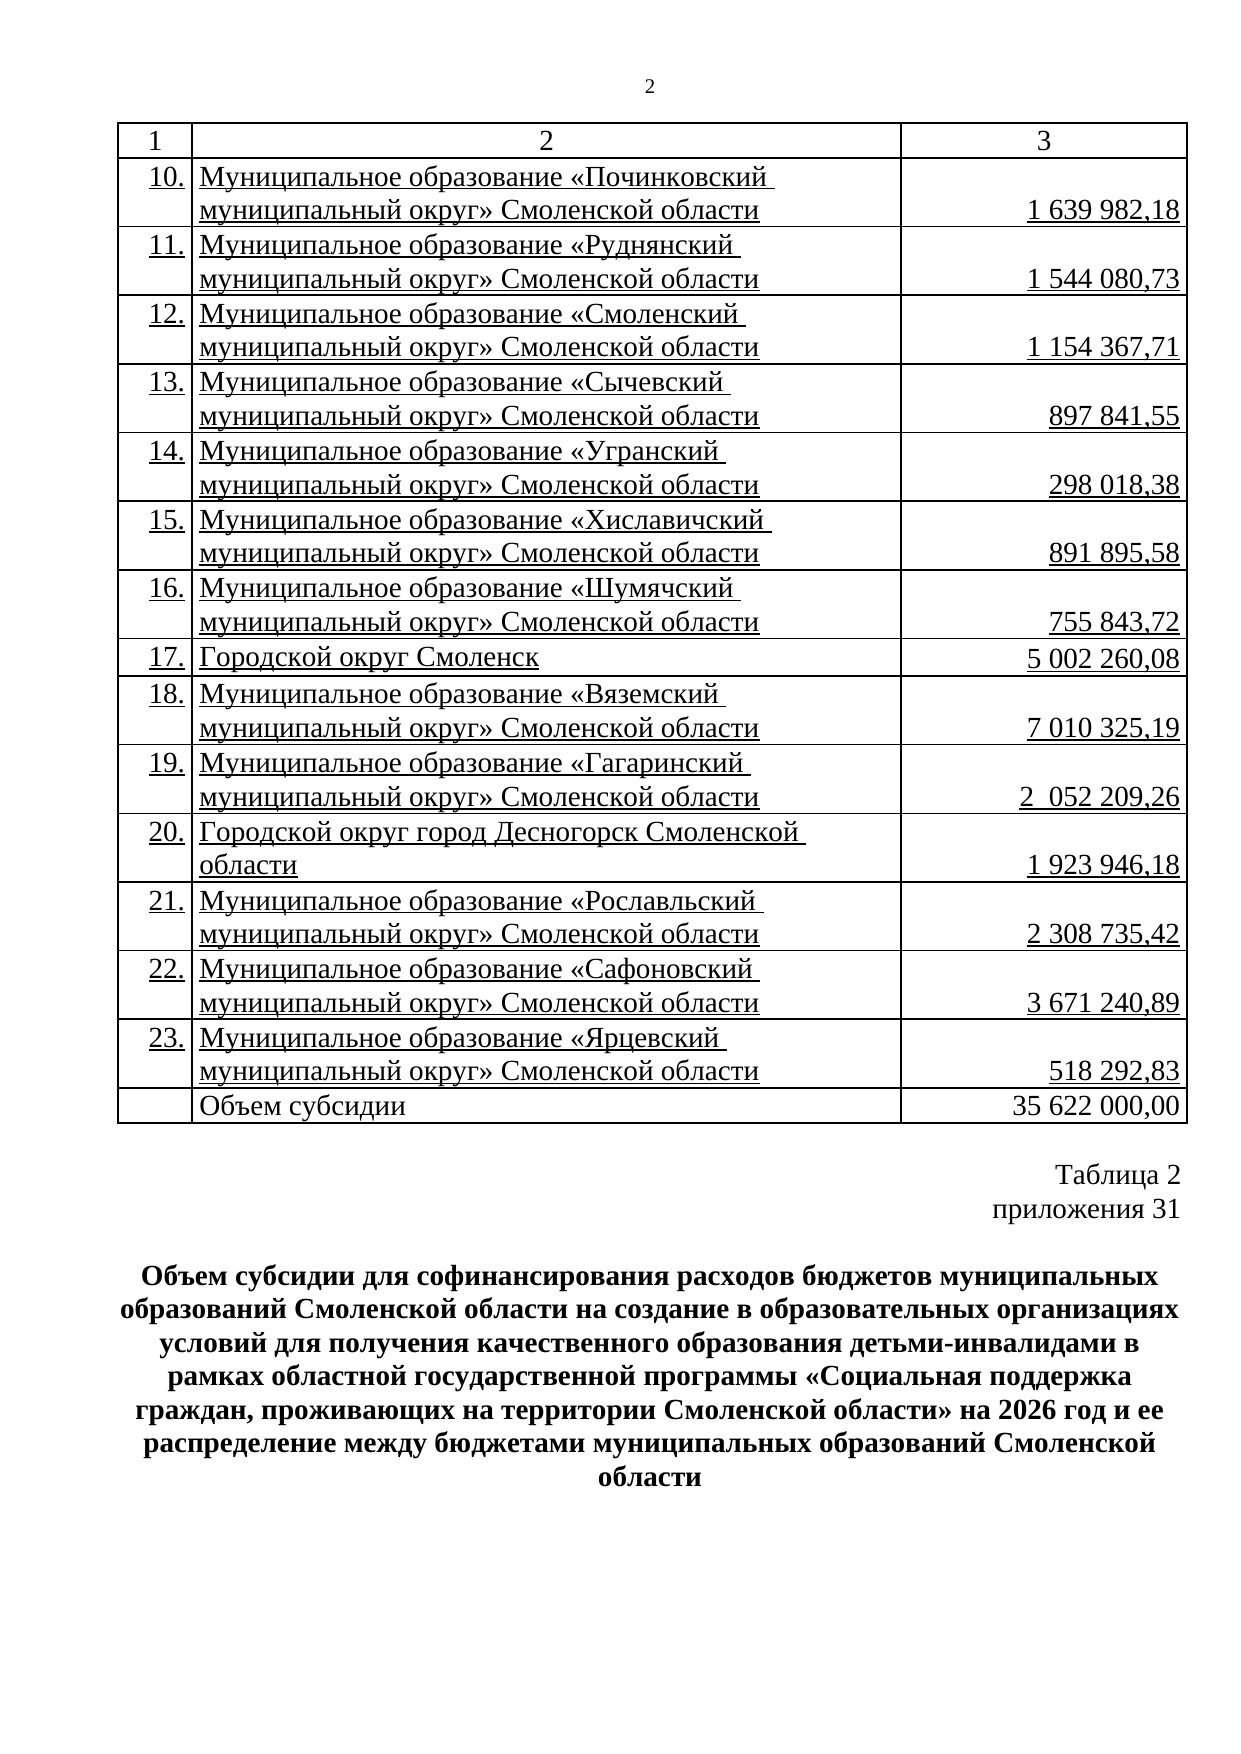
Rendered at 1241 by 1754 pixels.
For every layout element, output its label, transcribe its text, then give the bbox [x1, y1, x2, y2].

table_cell 14. [119, 433, 191, 500]
table_cell 298 018,38 [902, 433, 1186, 500]
table_cell 518 292,83 [902, 1020, 1186, 1087]
table_header 3 [902, 124, 1186, 157]
table_cell 10. [119, 159, 191, 226]
table_cell 12. [119, 296, 191, 363]
table_cell 13. [119, 365, 191, 432]
text Объем субсидии для софинансирования расходов бюджетов муниципальных образований Смоленской области на создание в образовательных организациях условий для получения качественного образования детьми-инвалидами в рамках областной государственной программы «Социальная поддержка граждан, проживающих на территории Смоленской области» на 2026 год и ее распределение между бюджетами муниципальных образований Смоленской области [118, 1258, 1181, 1493]
table_cell 17. [119, 639, 191, 675]
table_cell Муниципальное образование «Смоленский муниципальный округ» Смоленской области [193, 296, 900, 363]
table_cell Муниципальное образование «Угранский муниципальный округ» Смоленской области [193, 433, 900, 500]
table_cell 35 622 000,00 [902, 1089, 1186, 1122]
text приложения 31 [118, 1191, 1181, 1224]
table_cell 7 010 325,19 [902, 677, 1186, 744]
table_cell Муниципальное образование «Руднянский муниципальный округ» Смоленской области [193, 227, 900, 294]
table_cell 2 052 209,26 [902, 745, 1186, 812]
table_cell Муниципальное образование «Рославльский муниципальный округ» Смоленской области [193, 883, 900, 950]
table_cell 3 671 240,89 [902, 951, 1186, 1018]
table_cell 11. [119, 227, 191, 294]
table_cell [119, 1089, 191, 1122]
table_cell Муниципальное образование «Вяземский муниципальный округ» Смоленской области [193, 677, 900, 744]
table_cell 5 002 260,08 [902, 639, 1186, 675]
table_cell 1 544 080,73 [902, 227, 1186, 294]
table_cell Муниципальное образование «Сычевский муниципальный округ» Смоленской области [193, 365, 900, 432]
table_cell Муниципальное образование «Шумячский муниципальный округ» Смоленской области [193, 571, 900, 638]
table_cell 18. [119, 677, 191, 744]
table_cell Городской округ Смоленск [193, 639, 900, 675]
table_cell Муниципальное образование «Починковский муниципальный округ» Смоленской области [193, 159, 900, 226]
table_cell 23. [119, 1020, 191, 1087]
table_header 2 [193, 124, 900, 157]
table_cell 15. [119, 502, 191, 569]
table_cell Муниципальное образование «Сафоновский муниципальный округ» Смоленской области [193, 951, 900, 1018]
table_cell 897 841,55 [902, 365, 1186, 432]
table_cell Муниципальное образование «Гагаринский муниципальный округ» Смоленской области [193, 745, 900, 812]
table_cell Муниципальное образование «Хиславичский муниципальный округ» Смоленской области [193, 502, 900, 569]
table_cell Объем субсидии [193, 1089, 900, 1122]
table_cell 1 154 367,71 [902, 296, 1186, 363]
table_cell 1 639 982,18 [902, 159, 1186, 226]
table_cell 2 308 735,42 [902, 883, 1186, 950]
table_cell 16. [119, 571, 191, 638]
table_header 1 [119, 124, 191, 157]
table_cell Городской округ город Десногорск Смоленской области [193, 814, 900, 881]
table_cell 21. [119, 883, 191, 950]
text Таблица 2 [118, 1157, 1181, 1191]
table_cell 20. [119, 814, 191, 881]
table_cell Муниципальное образование «Ярцевский муниципальный округ» Смоленской области [193, 1020, 900, 1087]
table_cell 19. [119, 745, 191, 812]
table_cell 755 843,72 [902, 571, 1186, 638]
table_cell 22. [119, 951, 191, 1018]
table_cell 1 923 946,18 [902, 814, 1186, 881]
table_cell 891 895,58 [902, 502, 1186, 569]
